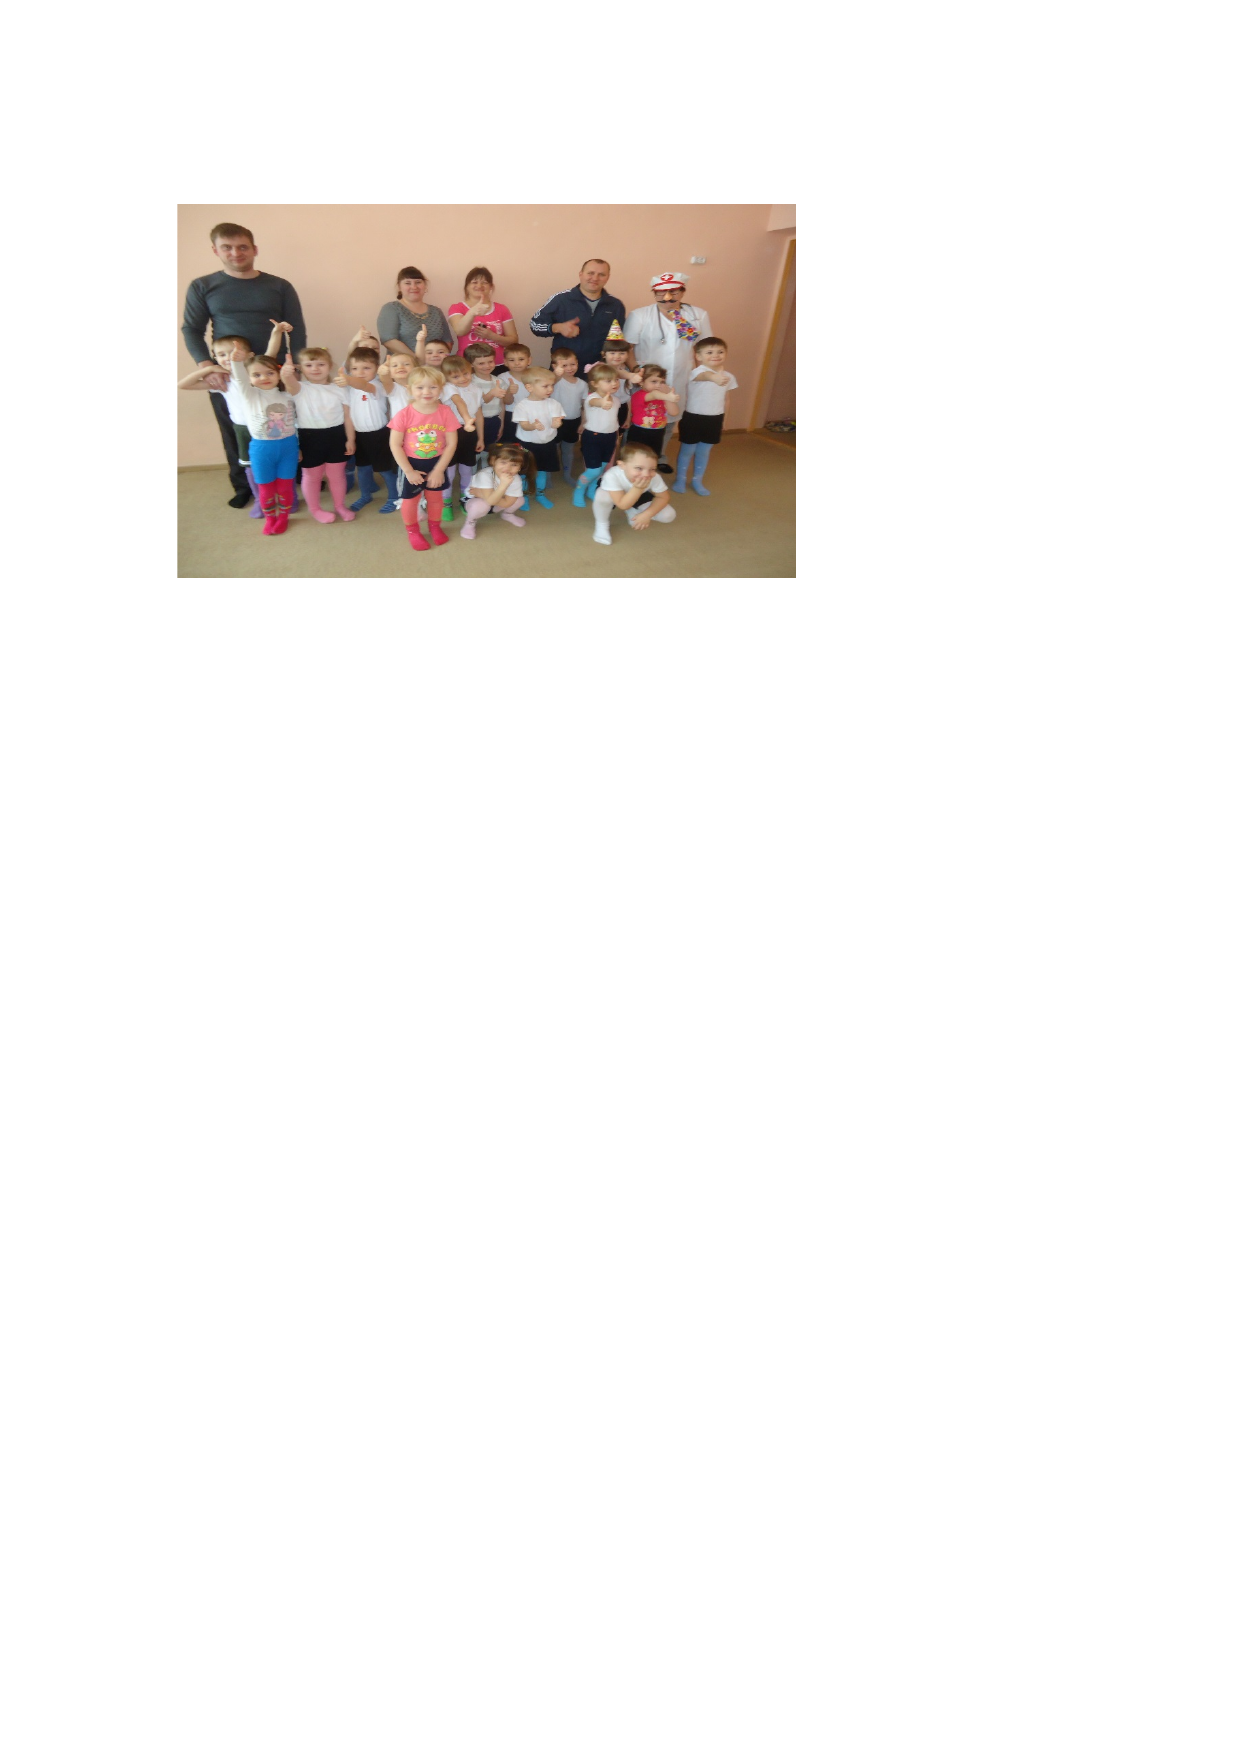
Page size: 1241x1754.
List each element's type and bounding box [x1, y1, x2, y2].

picture [177, 204, 796, 578]
